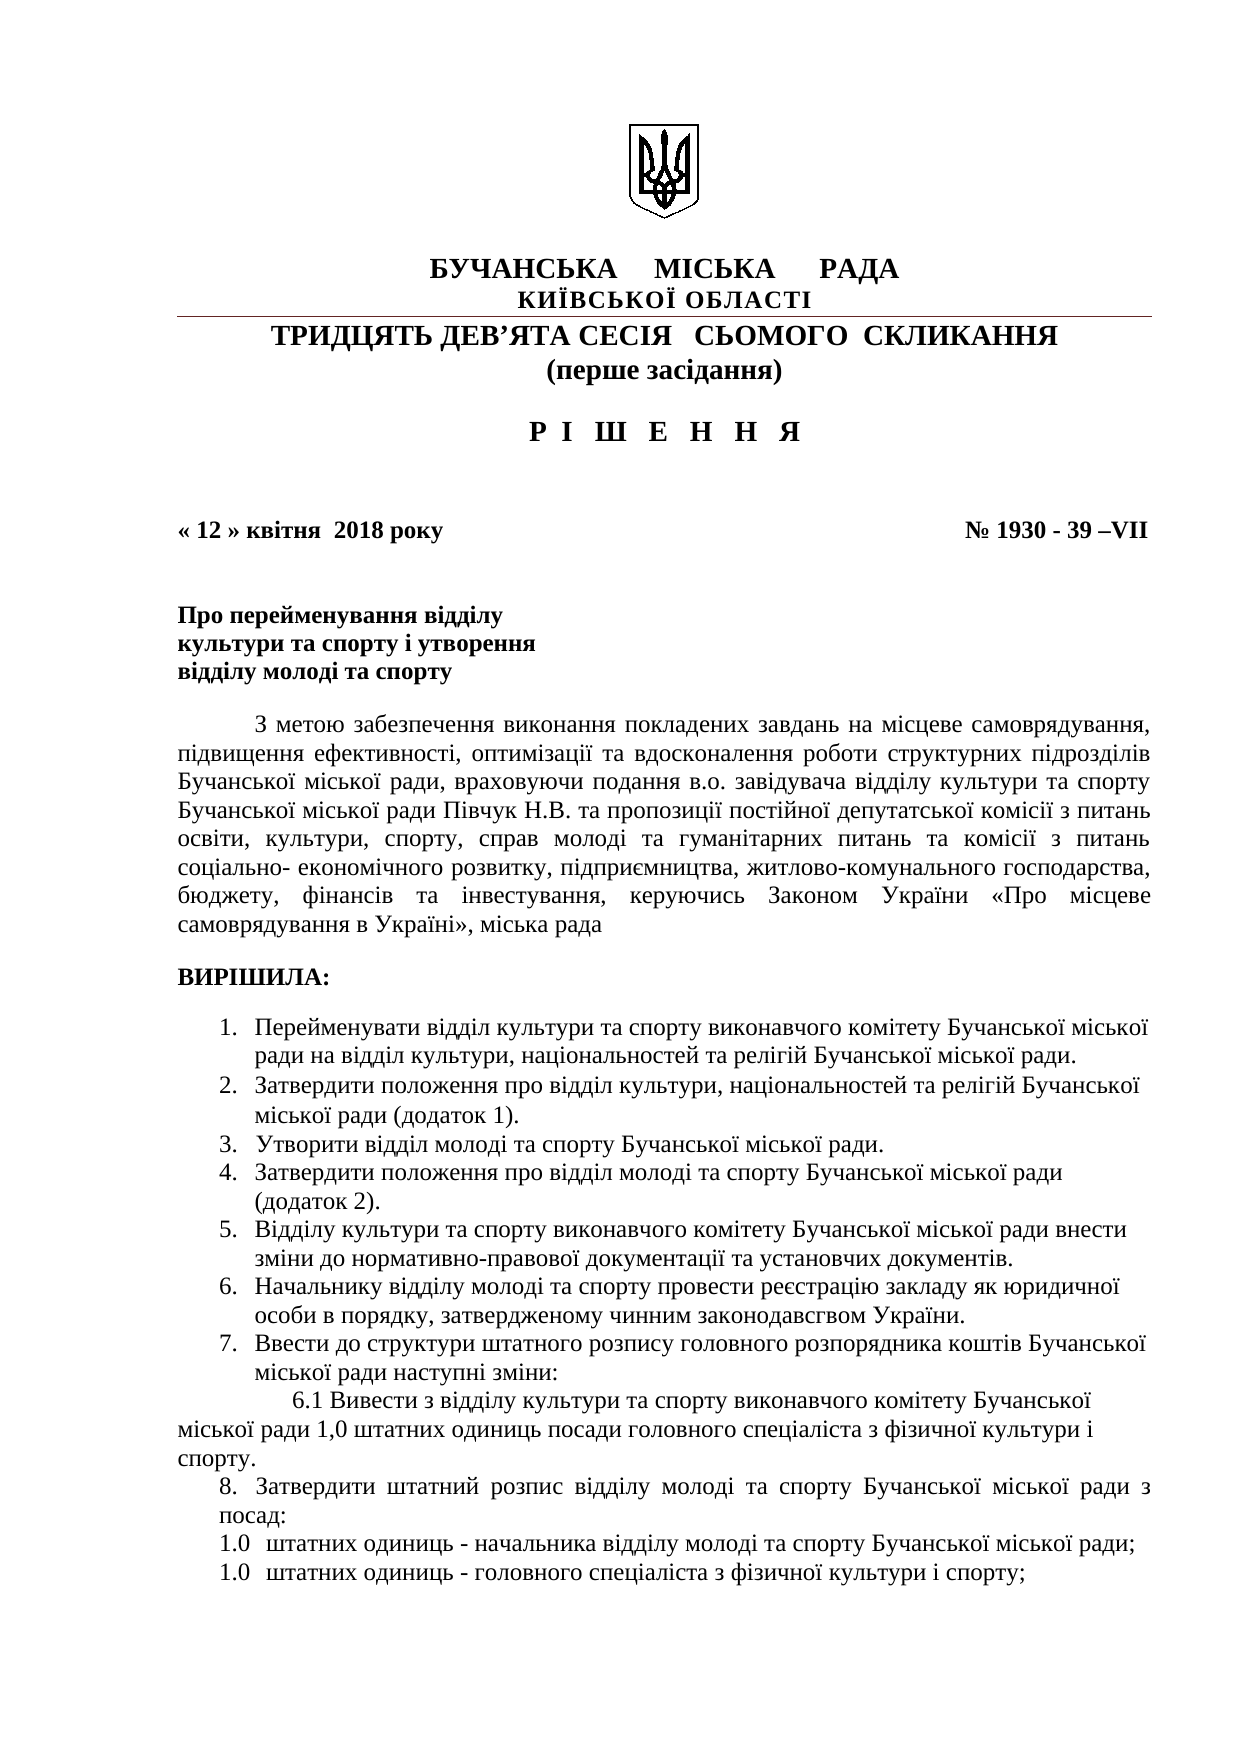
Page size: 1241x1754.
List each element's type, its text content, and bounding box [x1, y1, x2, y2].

text « 12 » квітня 2018 року № 1930 - 39 –VІI [177, 515, 1152, 543]
list Ввести до структури штатного розпису головного розпорядника коштів Бучанської міської ради наступні зміни: [219, 1329, 1152, 1386]
list штатних одиниць - начальника відділу молоді та спорту Бучанської міської ради; [219, 1529, 1152, 1557]
list Відділу культури та спорту виконавчого комітету Бучанської міської ради внести зміни до нормативно-правової документації та установчих документів. [219, 1215, 1152, 1272]
list Затвердити положення про відділ культури, національностей та релігій Бучанської міської ради (додаток 1). [219, 1069, 1152, 1129]
text (перше засідання) [177, 352, 1152, 385]
text ТРИДЦЯТЬ ДЕВ’ЯТА СЕСІЯ СЬОМОГО СКЛИКАННЯ [177, 318, 1152, 352]
text З метою забезпечення виконання покладених завдань на місцеве самоврядування, підвищення ефективності, оптимізації та вдосконалення роботи структурних підрозділів Бучанської міської ради, враховуючи подання в.о. завідувача відділу культури та спорту Бучанської міської ради Півчук Н.В. та пропозиції постійної депутатської комісії з питань освіти, культури, спорту, справ молоді та гуманітарних питань та комісії з питань соціально- економічного розвитку, підприємництва, житлово-комунального господарства, бюджету, фінансів та інвестування, керуючись Законом України «Про місцеве самоврядування в Україні», міська рада [177, 710, 1152, 938]
list Начальнику відділу молоді та спорту провести реєстрацію закладу як юридичної особи в порядку, затвердженому чинним законодавсгвом України. [219, 1272, 1152, 1329]
list Затвердити положення про відділ молоді та спорту Бучанської міської ради (додаток 2). [219, 1158, 1152, 1215]
text Р І Ш Е Н Н Я [177, 414, 1152, 448]
list штатних одиниць - головного спеціаліста з фізичної культури і спорту; [219, 1557, 1152, 1586]
list Затвердити штатний розпис відділу молоді та спорту Бучанської міської ради з посад: [219, 1472, 1152, 1529]
text 6.1 Вивести з відділу культури та спорту виконавчого комітету Бучанської міської ради 1,0 штатних одиниць посади головного спеціаліста з фізичної культури і спорту. [177, 1386, 1152, 1472]
text ВИРІШИЛА: [177, 966, 1152, 991]
text БУЧАНСЬКА МІСЬКА РАДА [177, 252, 1152, 285]
text Про перейменування відділу культури та спорту і утворення відділу молоді та спорту [177, 601, 561, 685]
list Перейменувати відділ культури та спорту виконавчого комітету Бучанської міської ради на відділ культури, національностей та релігій Бучанської міської ради. [219, 1013, 1152, 1069]
list Утворити відділ молоді та спорту Бучанської міської ради. [219, 1129, 1152, 1158]
subtitle КИЇВСЬКОЇ ОБЛАСТІ [177, 285, 1152, 316]
